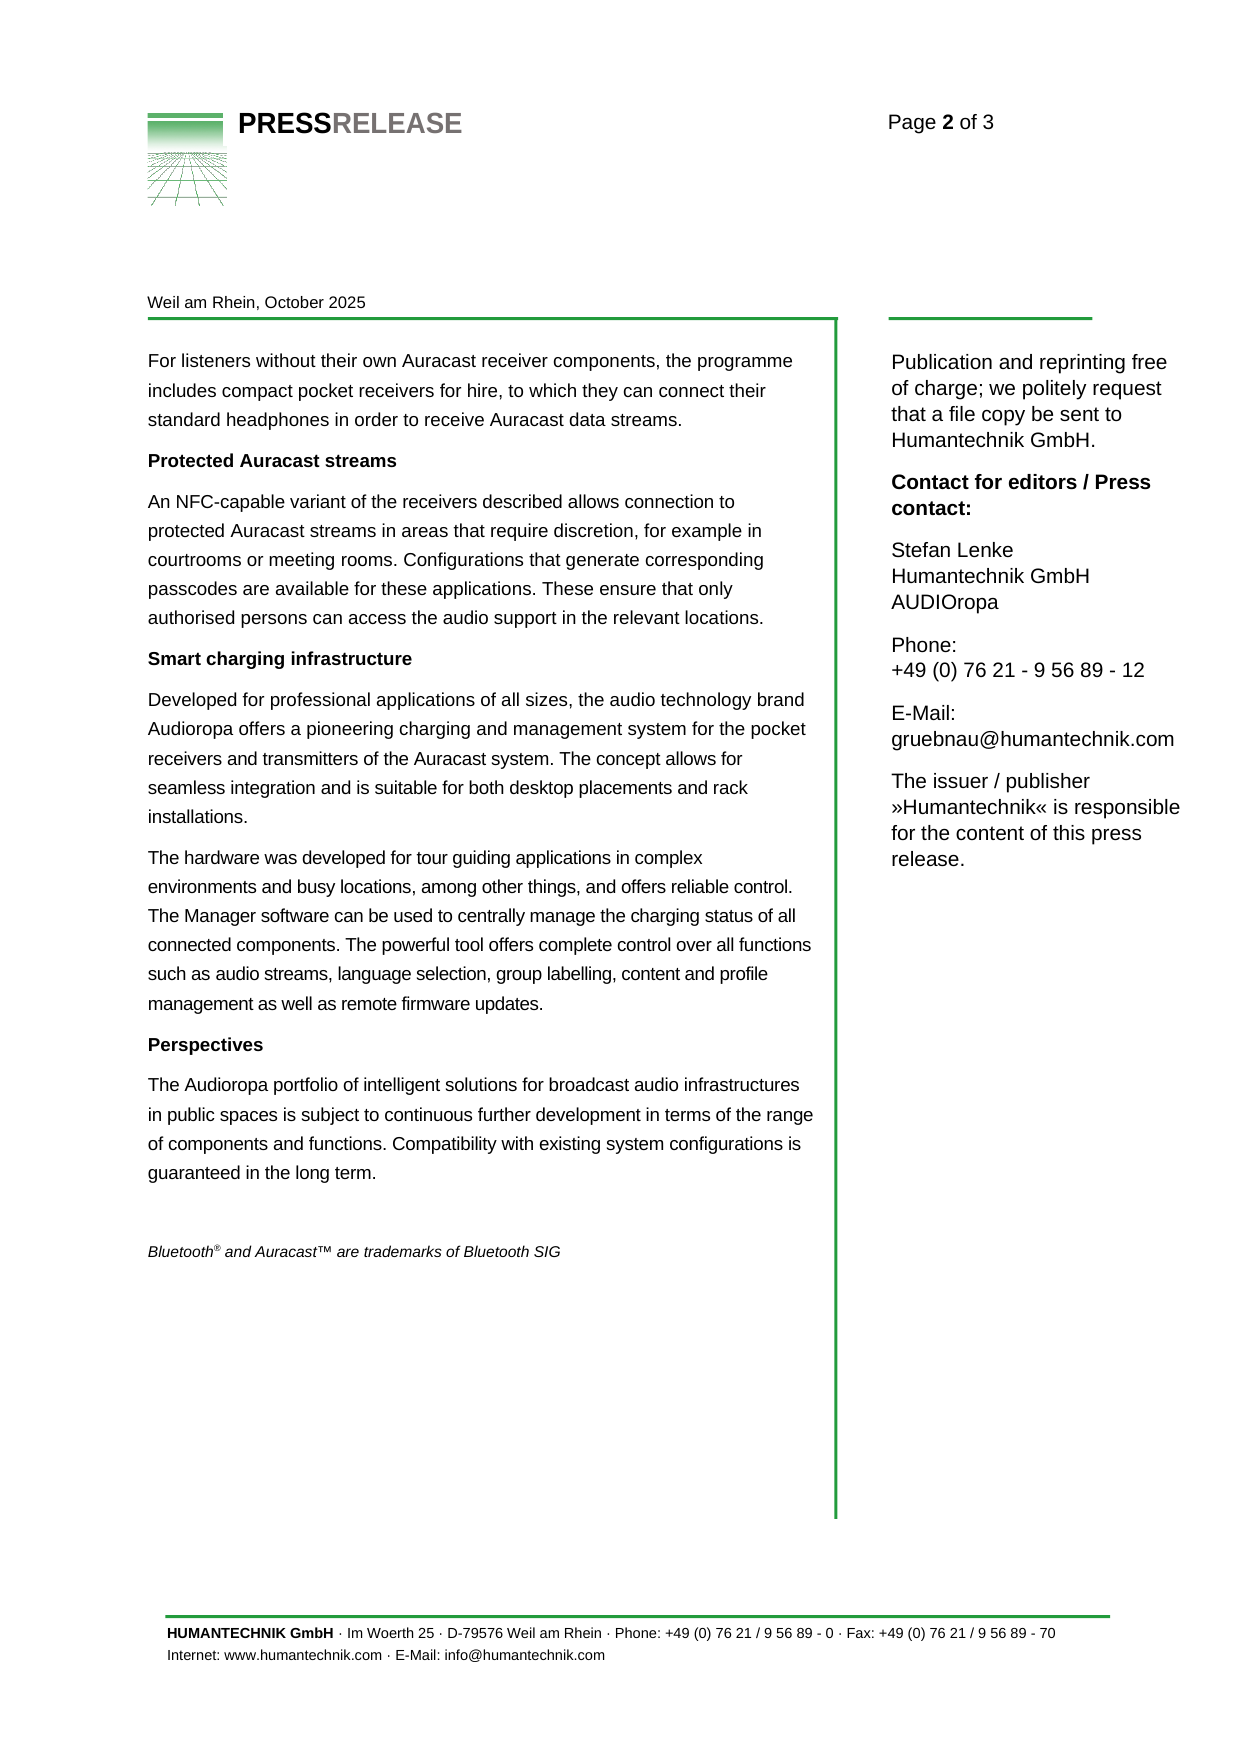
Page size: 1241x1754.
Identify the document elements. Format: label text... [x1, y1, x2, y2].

text The hardware was developed for tour guiding applications in complex environments and busy locations, among other things, and offers reliable control. The Manager software can be used to centrally manage the charging status of all connected components. The powerful tool offers complete control over all functions such as audio streams, language selection, group labelling, content and profile management as well as remote firmware updates. [148, 839, 815, 1014]
text Bluetooth® and Auracast™ are trademarks of Bluetooth SIG [148, 1232, 815, 1261]
text Developed for professional applications of all sizes, the audio technology brand Audioropa offers a pioneering charging and management system for the pocket receivers and transmitters of the Auracast system. The concept allows for seamless integration and is suitable for both desktop placements and rack installations. [148, 681, 815, 827]
text An NFC-capable variant of the receivers described allows connection to protected Auracast streams in areas that require discretion, for example in courtrooms or meeting rooms. Configurations that generate corresponding passcodes are available for these applications. These ensure that only authorised persons can access the audio support in the relevant locations. [148, 483, 815, 629]
text For listeners without their own Auracast receiver components, the programme includes compact pocket receivers for hire, to which they can connect their standard headphones in order to receive Auracast data streams. [148, 343, 815, 430]
text Smart charging infrastructure [148, 640, 815, 669]
text The Audioropa portfolio of intelligent solutions for broadcast audio infrastructures in public spaces is subject to continuous further development in terms of the range of components and functions. Compatibility with existing system configurations is guaranteed in the long term. [148, 1067, 815, 1183]
text Protected Auracast streams [148, 442, 815, 471]
picture [147, 113, 227, 206]
text Perspectives [148, 1026, 815, 1055]
